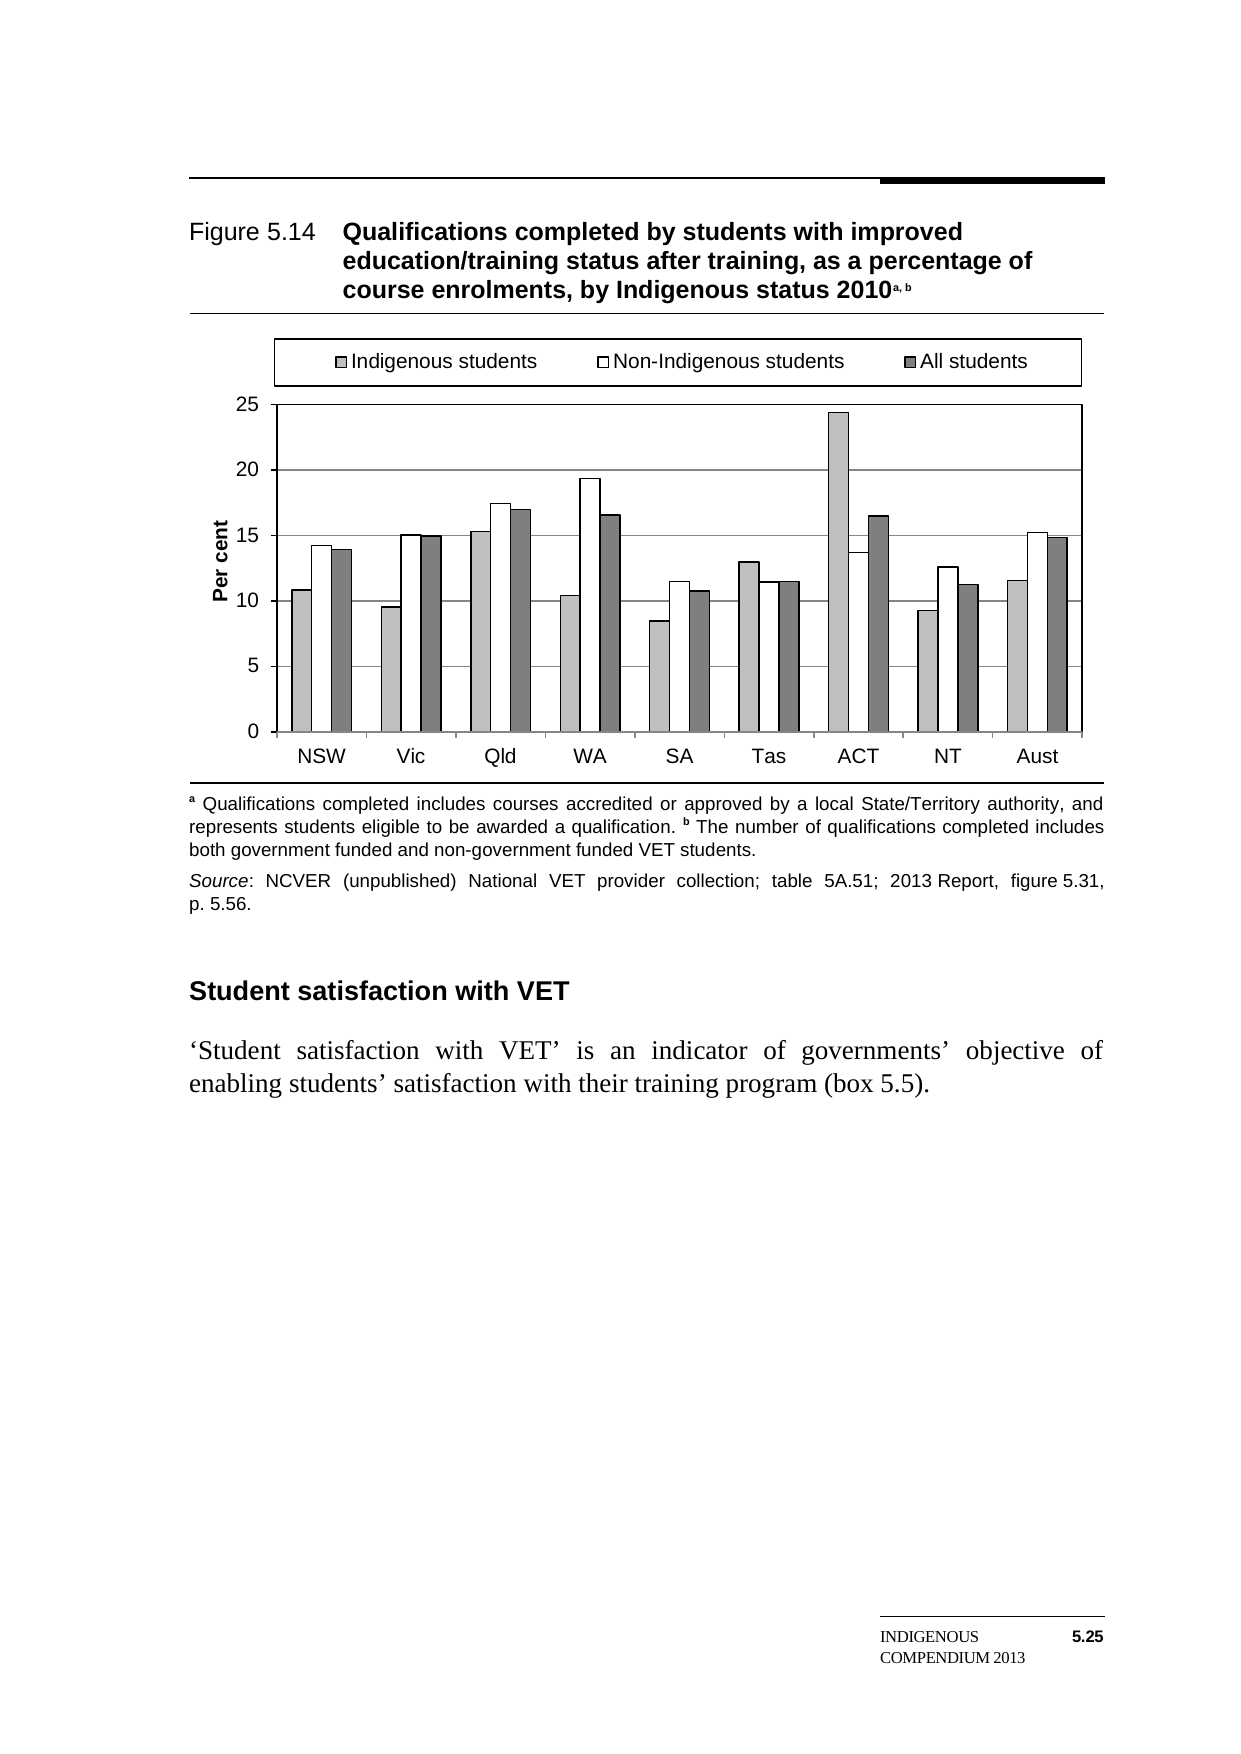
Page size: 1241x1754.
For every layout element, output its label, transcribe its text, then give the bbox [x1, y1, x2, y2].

subtitle Student satisfaction with VET [189, 973, 1104, 1007]
text Source: NCVER (unpublished) National VET provider collection; table 5A.51; 2013 Report, figure 5.31, p. 5.56. [189, 869, 1104, 915]
table_header [190, 314, 1104, 782]
text ‘Student satisfaction with VET’ is an indicator of governments’ objective of enabling students’ satisfaction with their training program (box 5.5). [189, 1032, 1104, 1098]
title Figure 5.14 Qualifications completed by students with improved education/training status after training, as a percentage of course enrolments, by Indigenous status 2010a, b [189, 217, 1104, 304]
text a Qualifications completed includes courses accredited or approved by a local State/Territory authority, and represents students eligible to be awarded a qualification. b The number of qualifications completed includes both government funded and non-government funded VET students. [189, 792, 1104, 861]
